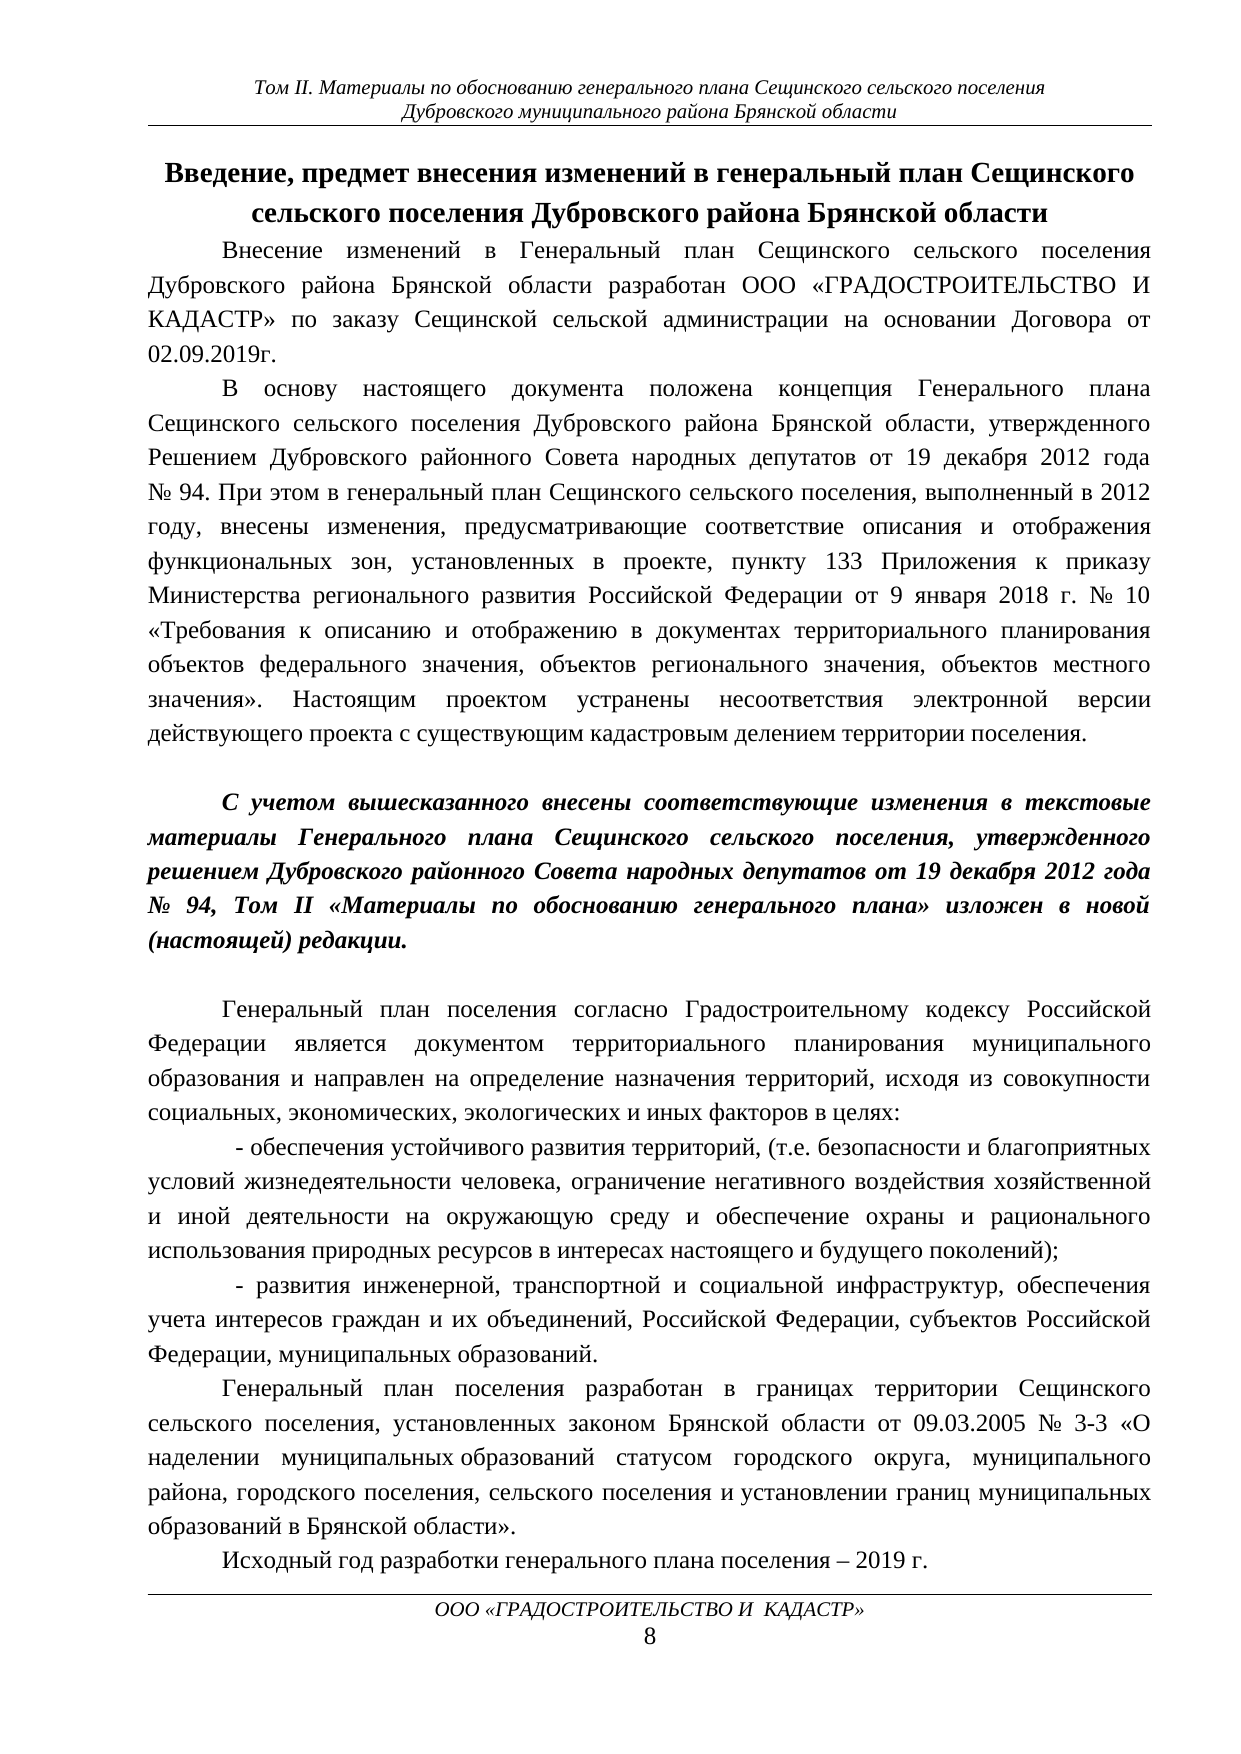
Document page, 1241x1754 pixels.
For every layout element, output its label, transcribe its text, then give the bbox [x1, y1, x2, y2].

text Введение, предмет внесения изменений в генеральный план Сещинского сельского поселения Дубровского района Брянской области [148, 155, 1152, 229]
text С учетом вышесказанного внесены соответствующие изменения в текстовые материалы Генерального плана Сещинского сельского поселения, утвержденного решением Дубровского районного Совета народных депутатов от 19 декабря 2012 года № 94, Том II «Материалы по обоснованию генерального плана» изложен в новой (настоящей) редакции. [148, 787, 1152, 954]
text Внесение изменений в Генеральный план Сещинского сельского поселения Дубровского района Брянской области разработан ООО «ГРАДОСТРОИТЕЛЬСТВО И КАДАСТР» по заказу Сещинской сельской администрации на основании Договора от 02.09.2019г. [148, 235, 1152, 368]
text - развития инженерной, транспортной и социальной инфраструктур, обеспечения учета интересов граждан и их объединений, Российской Федерации, субъектов Российской Федерации, муниципальных образований. [148, 1270, 1152, 1367]
text Генеральный план поселения разработан в границах территории Сещинского сельского поселения, установленных законом Брянской области от 09.03.2005 № 3-3 «О наделении муниципальных образований статусом городского округа, муниципального района, городского поселения, сельского поселения и установлении границ муниципальных образований в Брянской области». [148, 1373, 1152, 1540]
text - обеспечения устойчивого развития территорий, (т.е. безопасности и благоприятных условий жизнедеятельности человека, ограничение негативного воздействия хозяйственной и иной деятельности на окружающую среду и обеспечение охраны и рационального использования природных ресурсов в интересах настоящего и будущего поколений); [148, 1132, 1152, 1264]
text В основу настоящего документа положена концепция Генерального плана Сещинского сельского поселения Дубровского района Брянской области, утвержденного Решением Дубровского районного Совета народных депутатов от 19 декабря 2012 года № 94. При этом в генеральный план Сещинского сельского поселения, выполненный в 2012 году, внесены изменения, предусматривающие соответствие описания и отображения функциональных зон, установленных в проекте, пункту 133 Приложения к приказу Министерства регионального развития Российской Федерации от 9 января 2018 г. № 10 «Требования к описанию и отображению в документах территориального планирования объектов федерального значения, объектов регионального значения, объектов местного значения». Настоящим проектом устранены несоответствия электронной версии действующего проекта с существующим кадастровым делением территории поселения. [148, 373, 1152, 747]
text Исходный год разработки генерального плана поселения – 2019 г. [148, 1546, 1152, 1574]
text Генеральный план поселения согласно Градостроительному кодексу Российской Федерации является документом территориального планирования муниципального образования и направлен на определение назначения территорий, исходя из совокупности социальных, экономических, экологических и иных факторов в целях: [148, 994, 1152, 1126]
